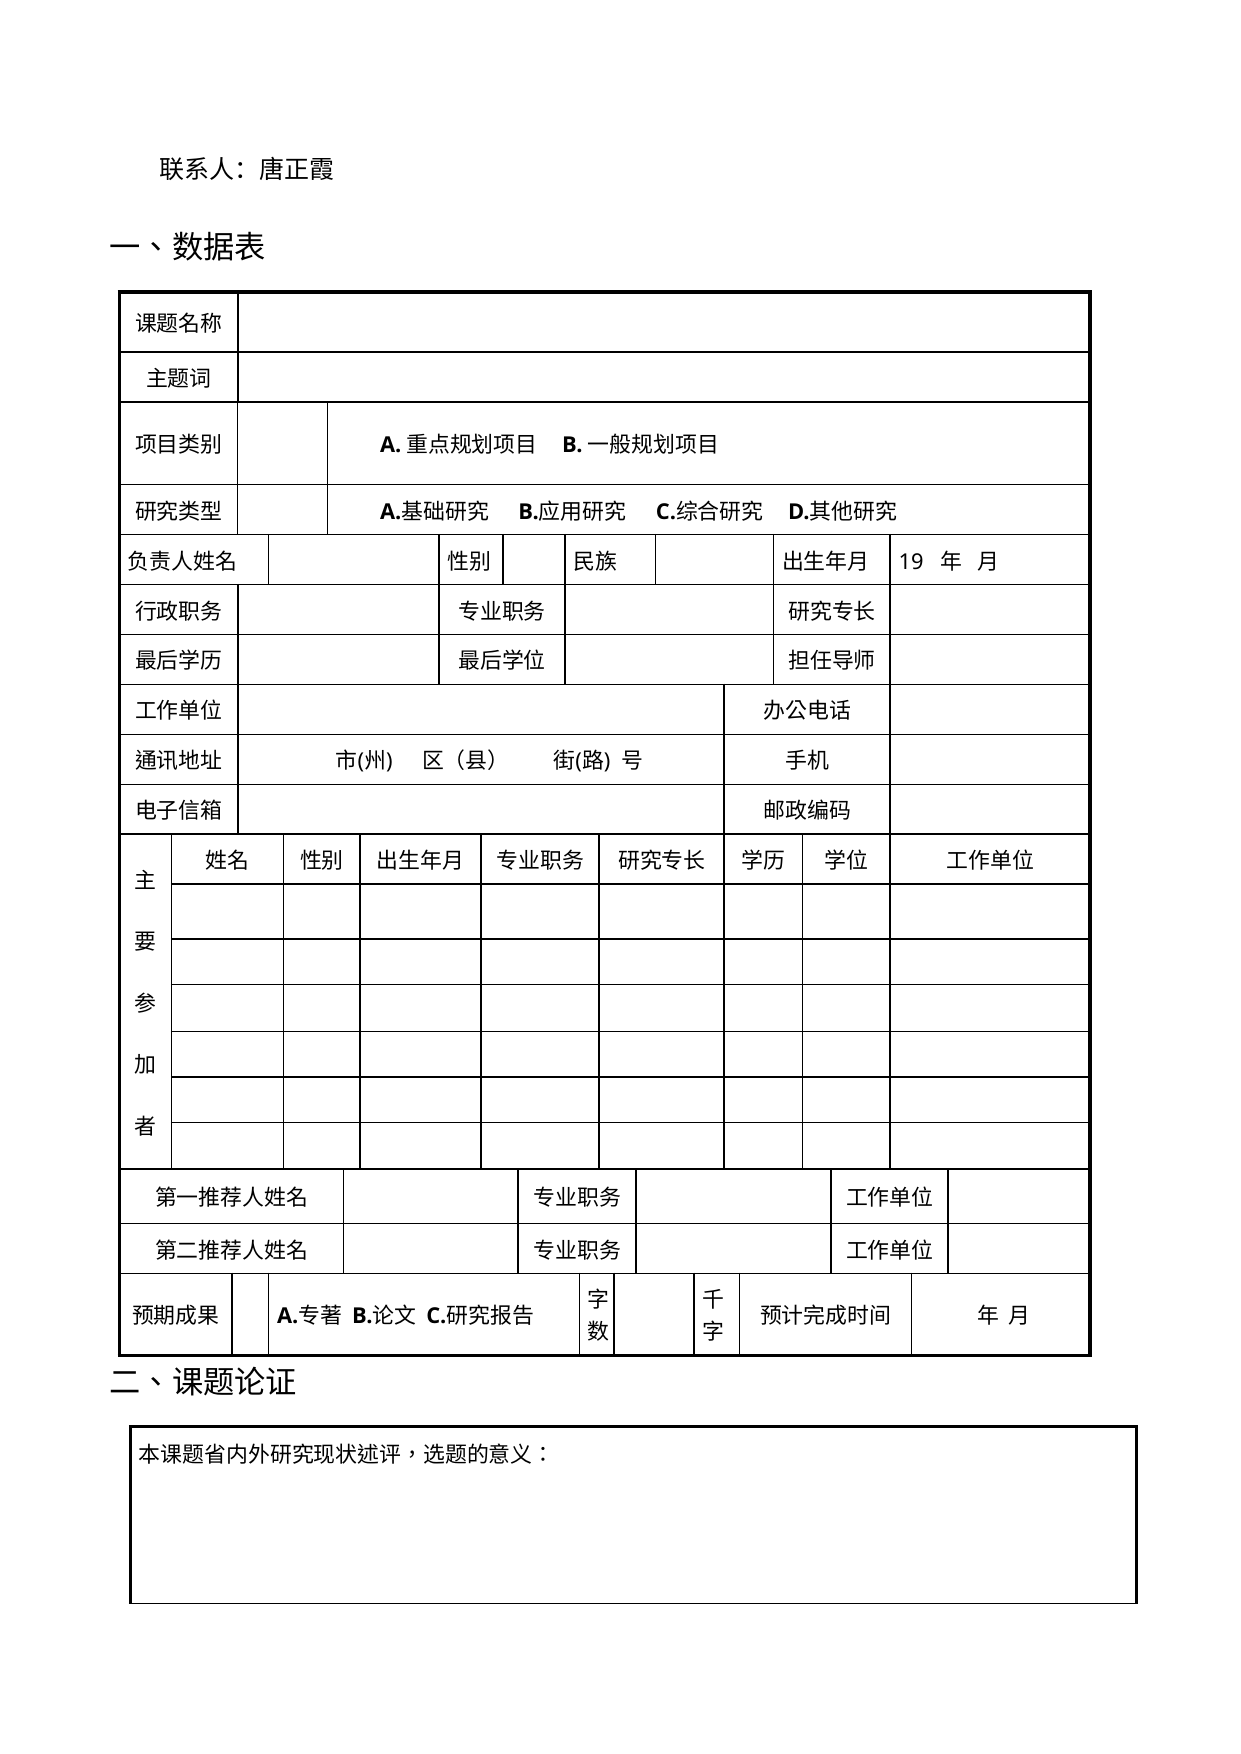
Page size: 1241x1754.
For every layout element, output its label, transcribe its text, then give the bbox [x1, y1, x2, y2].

table_cell [172, 1123, 283, 1168]
table_cell [482, 885, 598, 938]
table_cell 19 年 月 [891, 535, 1088, 584]
table_cell 研究专长 [600, 835, 723, 883]
table_cell [803, 940, 889, 983]
table_cell 千字 [695, 1274, 739, 1354]
table_cell [891, 585, 1088, 634]
table_cell [949, 1224, 1088, 1273]
table_cell [284, 885, 359, 938]
table_cell [891, 685, 1088, 733]
table_header 课题名称 [121, 294, 237, 351]
table_cell [482, 1123, 598, 1168]
table_cell 预期成果 [121, 1274, 231, 1354]
text 二、课题论证 [109, 1357, 1081, 1402]
table_cell [803, 885, 889, 938]
table_cell [239, 585, 438, 634]
table_cell [891, 1032, 1088, 1076]
table_cell 电子信箱 [121, 785, 237, 833]
table_cell 专业职务 [519, 1224, 635, 1273]
table_header [239, 294, 1088, 351]
table_cell [361, 1078, 480, 1122]
table_cell 字数 [580, 1274, 613, 1354]
table_cell [269, 535, 438, 584]
table_cell [891, 735, 1088, 783]
table_cell 主题词 [121, 353, 237, 401]
table_cell [172, 985, 283, 1031]
table_cell [803, 1032, 889, 1076]
table_cell 办公电话 [725, 685, 889, 733]
table_cell 出生年月 [361, 835, 480, 883]
table_cell 工作单位 [891, 835, 1088, 883]
table_cell 担任导师 [774, 635, 889, 683]
table_cell [600, 940, 723, 983]
table_cell [600, 1078, 723, 1122]
table_cell [482, 940, 598, 983]
table_cell 工作单位 [832, 1224, 947, 1273]
table_cell [504, 535, 564, 584]
table_cell 性别 [284, 835, 359, 883]
table_cell 第一推荐人姓名 [121, 1170, 343, 1223]
table_cell [482, 1078, 598, 1122]
table_cell 姓名 [172, 835, 283, 883]
table_cell [284, 940, 359, 983]
table_cell 专业职务 [519, 1170, 635, 1223]
table_cell [600, 985, 723, 1031]
table_cell [482, 985, 598, 1031]
table_cell [600, 1032, 723, 1076]
table_cell 性别 [440, 535, 502, 584]
table_cell [949, 1170, 1088, 1223]
table_cell [600, 1123, 723, 1168]
table_cell 工作单位 [121, 685, 237, 733]
table_cell 项目类别 [121, 403, 237, 484]
table_cell [344, 1170, 517, 1223]
table_cell [172, 1032, 283, 1076]
table_cell 民族 [566, 535, 655, 584]
table_cell [239, 785, 723, 833]
table_cell [637, 1170, 830, 1223]
table_cell 年 月 [912, 1274, 1088, 1354]
table_cell 专业职务 [440, 585, 564, 634]
table_cell [600, 885, 723, 938]
table_cell [172, 940, 283, 983]
table_cell [891, 940, 1088, 983]
table_cell [361, 1032, 480, 1076]
table_cell [725, 1123, 802, 1168]
table_cell 学历 [725, 835, 802, 883]
table_cell 主 要 参 加 者 [121, 835, 171, 1168]
table_cell [725, 1032, 802, 1076]
table_cell [361, 940, 480, 983]
table_cell [239, 353, 1088, 401]
table_cell [238, 485, 327, 534]
text 联系人：唐正霞 [109, 150, 1081, 186]
table_cell [615, 1274, 693, 1354]
table_cell 邮政编码 [725, 785, 889, 833]
table_header 本课题省内外研究现状述评，选题的意义： [132, 1428, 1135, 1603]
table_cell [566, 585, 773, 634]
table_cell 研究类型 [121, 485, 237, 534]
table_cell A.基础研究 B.应用研究 C.综合研究 D.其他研究 [328, 485, 1088, 534]
table_cell 负责人姓名 [121, 535, 268, 584]
table_cell 预计完成时间 [740, 1274, 911, 1354]
table_cell [891, 635, 1088, 683]
table_cell [238, 403, 327, 484]
table_cell 专业职务 [482, 835, 598, 883]
table_cell 市(州) 区（县） 街(路) 号 [239, 735, 723, 783]
table_cell [725, 985, 802, 1031]
table_cell [891, 985, 1088, 1031]
table_cell 行政职务 [121, 585, 237, 634]
table_cell [239, 635, 438, 683]
table_cell [284, 1078, 359, 1122]
table_cell [891, 1078, 1088, 1122]
table_cell [284, 1123, 359, 1168]
table_cell 工作单位 [832, 1170, 947, 1223]
table_cell 学位 [803, 835, 889, 883]
table_cell [284, 1032, 359, 1076]
table_cell [361, 1123, 480, 1168]
table_cell [803, 985, 889, 1031]
text 一、数据表 [109, 222, 1081, 268]
table_cell [725, 940, 802, 983]
table_cell 第二推荐人姓名 [121, 1224, 343, 1273]
table_cell [361, 985, 480, 1031]
table_cell 手机 [725, 735, 889, 783]
table_cell [891, 1123, 1088, 1168]
table_cell [239, 685, 723, 733]
table_cell 通讯地址 [121, 735, 237, 783]
table_cell [361, 885, 480, 938]
table_cell [891, 885, 1088, 938]
table_cell [637, 1224, 830, 1273]
table_cell [344, 1224, 517, 1273]
table_cell 最后学历 [121, 635, 237, 683]
table_cell [482, 1032, 598, 1076]
table_cell [172, 885, 283, 938]
table_cell [803, 1078, 889, 1122]
table_cell [725, 885, 802, 938]
table_cell 研究专长 [774, 585, 889, 634]
table_cell [725, 1078, 802, 1122]
table_cell [891, 785, 1088, 833]
table_cell A. 重点规划项目 B. 一般规划项目 [328, 403, 1088, 484]
table_cell 最后学位 [440, 635, 564, 683]
table_cell 出生年月 [774, 535, 889, 584]
table_cell [284, 985, 359, 1031]
table_cell [566, 635, 773, 683]
table_cell [803, 1123, 889, 1168]
table_cell [656, 535, 773, 584]
table_cell A.专著 B.论文 C.研究报告 [269, 1274, 579, 1354]
table_cell [233, 1274, 268, 1354]
table_cell [172, 1078, 283, 1122]
